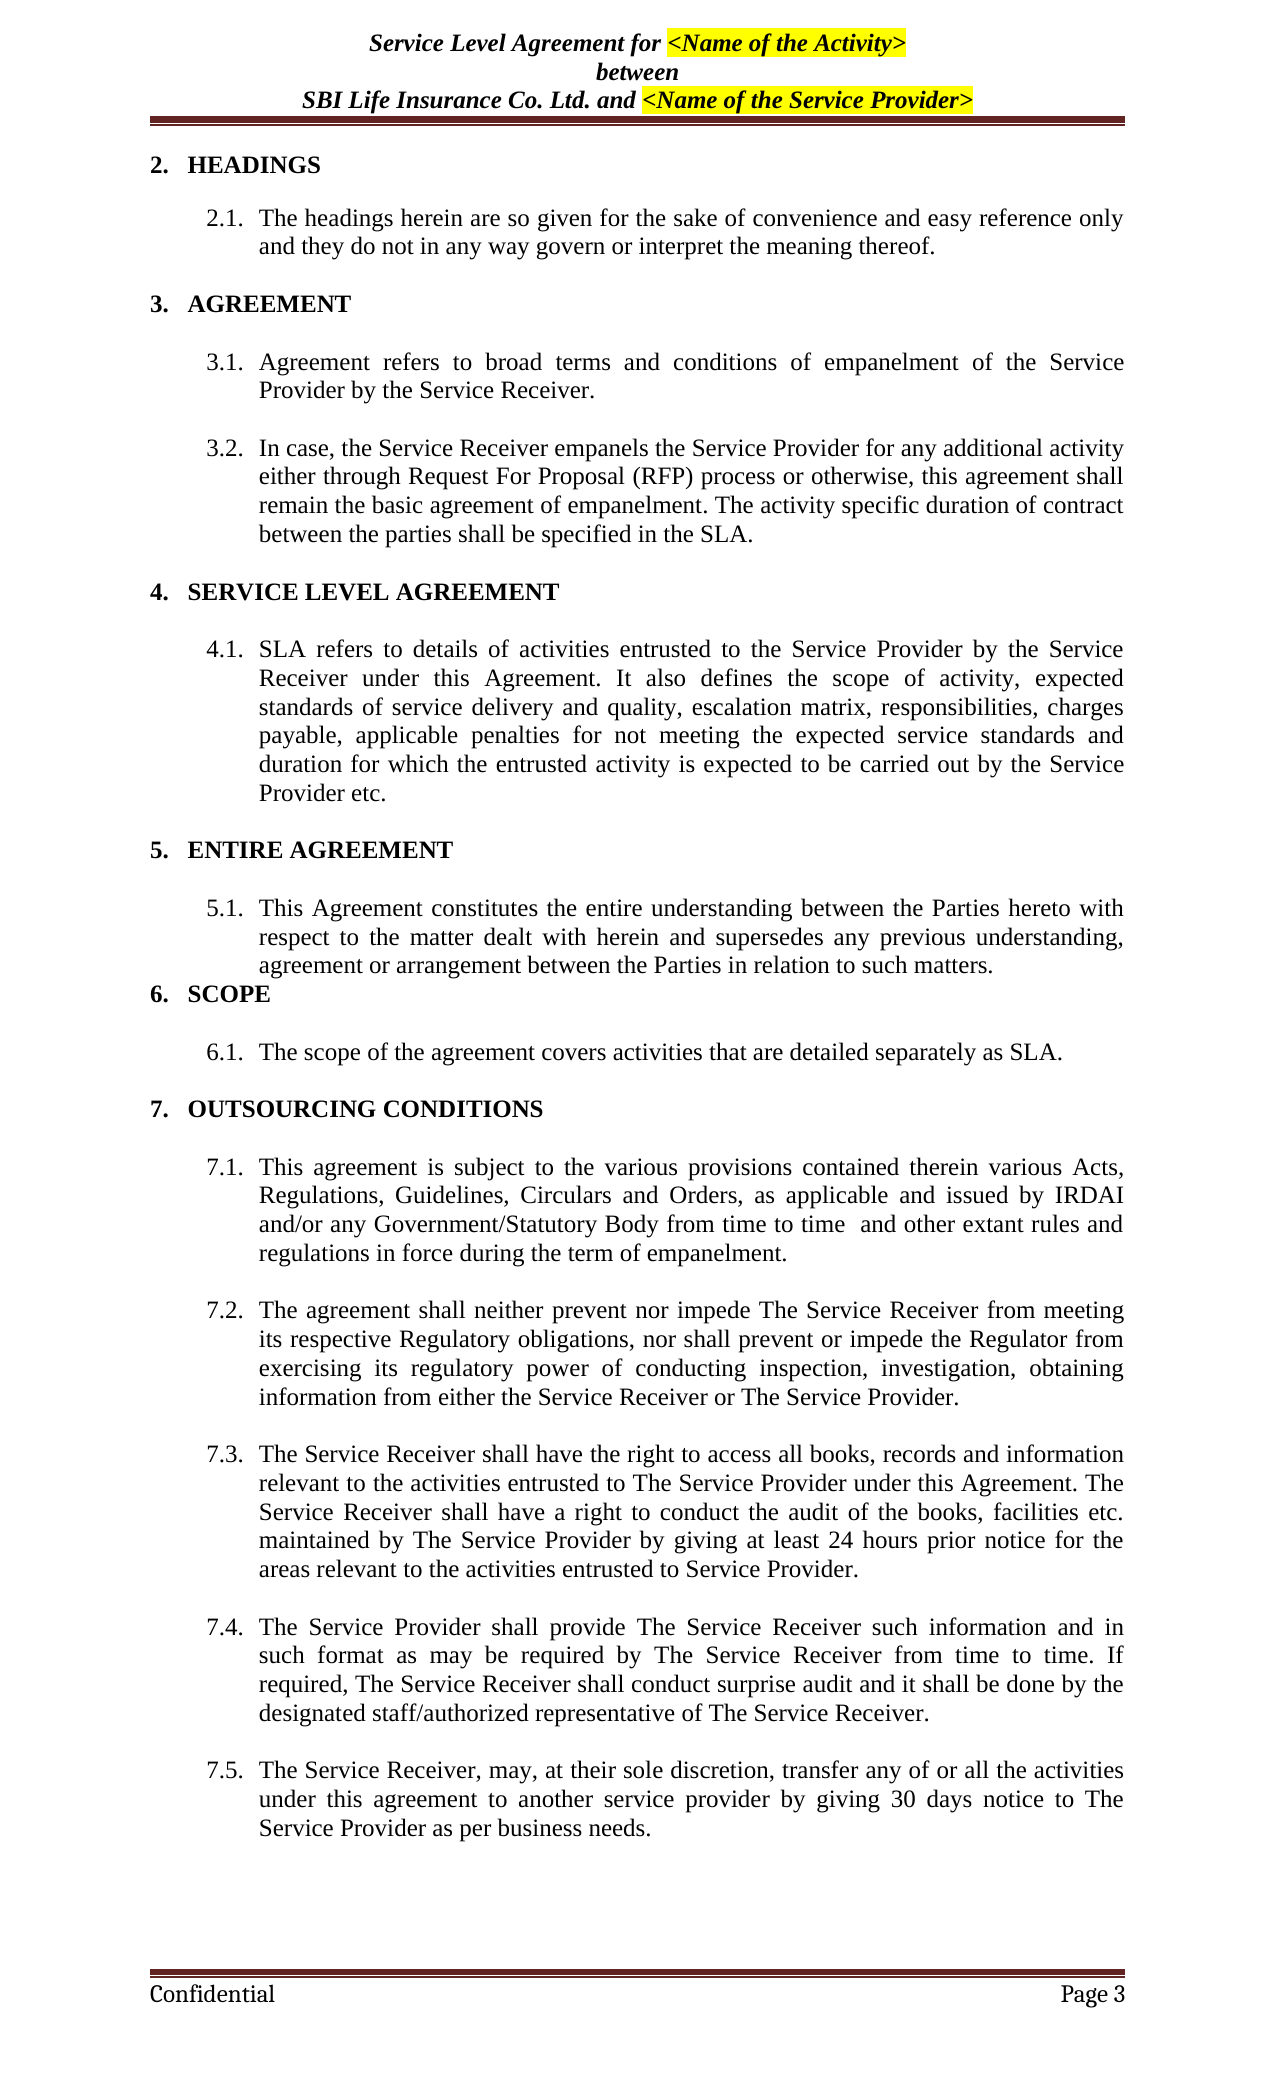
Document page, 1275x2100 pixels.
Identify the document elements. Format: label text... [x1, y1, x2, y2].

list OUTSOURCING CONDITIONS [150, 1094, 1125, 1123]
list SERVICE LEVEL AGREEMENT [150, 577, 1125, 605]
list SCOPE [150, 979, 1125, 1008]
list HEADINGS [150, 150, 1125, 179]
list AGREEMENT [150, 289, 1125, 318]
list The Service Receiver, may, at their sole discretion, transfer any of or all the activities under this agreement to another service provider by giving 30 days notice to The Service Provider as per business needs. [206, 1755, 1125, 1842]
list This agreement is subject to the various provisions contained therein various Acts, Regulations, Guidelines, Circulars and Orders, as applicable and issued by IRDAI and/or any Government/Statutory Body from time to time and other extant rules and regulations in force during the term of empanelment. [206, 1152, 1125, 1267]
list This Agreement constitutes the entire understanding between the Parties hereto with respect to the matter dealt with herein and supersedes any previous understanding, agreement or arrangement between the Parties in relation to such matters. [206, 893, 1125, 979]
list SLA refers to details of activities entrusted to the Service Provider by the Service Receiver under this Agreement. It also defines the scope of activity, expected standards of service delivery and quality, escalation matrix, responsibilities, charges payable, applicable penalties for not meeting the expected service standards and duration for which the entrusted activity is expected to be carried out by the Service Provider etc. [206, 634, 1125, 807]
list In case, the Service Receiver empanels the Service Provider for any additional activity either through Request For Proposal (RFP) process or otherwise, this agreement shall remain the basic agreement of empanelment. The activity specific duration of contract between the parties shall be specified in the SLA. [206, 433, 1125, 548]
list The agreement shall neither prevent nor impede The Service Receiver from meeting its respective Regulatory obligations, nor shall prevent or impede the Regulator from exercising its regulatory power of conducting inspection, investigation, obtaining information from either the Service Receiver or The Service Provider. [206, 1295, 1125, 1410]
list The headings herein are so given for the sake of convenience and easy reference only and they do not in any way govern or interpret the meaning thereof. [206, 203, 1125, 260]
list The Service Provider shall provide The Service Receiver such information and in such format as may be required by The Service Receiver from time to time. If required, The Service Receiver shall conduct surprise audit and it shall be done by the designated staff/authorized representative of The Service Receiver. [206, 1612, 1125, 1727]
list Agreement refers to broad terms and conditions of empanelment of the Service Provider by the Service Receiver. [206, 347, 1125, 404]
list ENTIRE AGREEMENT [150, 835, 1125, 864]
list The Service Receiver shall have the right to access all books, records and information relevant to the activities entrusted to The Service Provider under this Agreement. The Service Receiver shall have a right to conduct the audit of the books, facilities etc. maintained by The Service Provider by giving at least 24 hours prior notice for the areas relevant to the activities entrusted to Service Provider. [206, 1439, 1125, 1583]
list The scope of the agreement covers activities that are detailed separately as SLA. [206, 1037, 1125, 1065]
